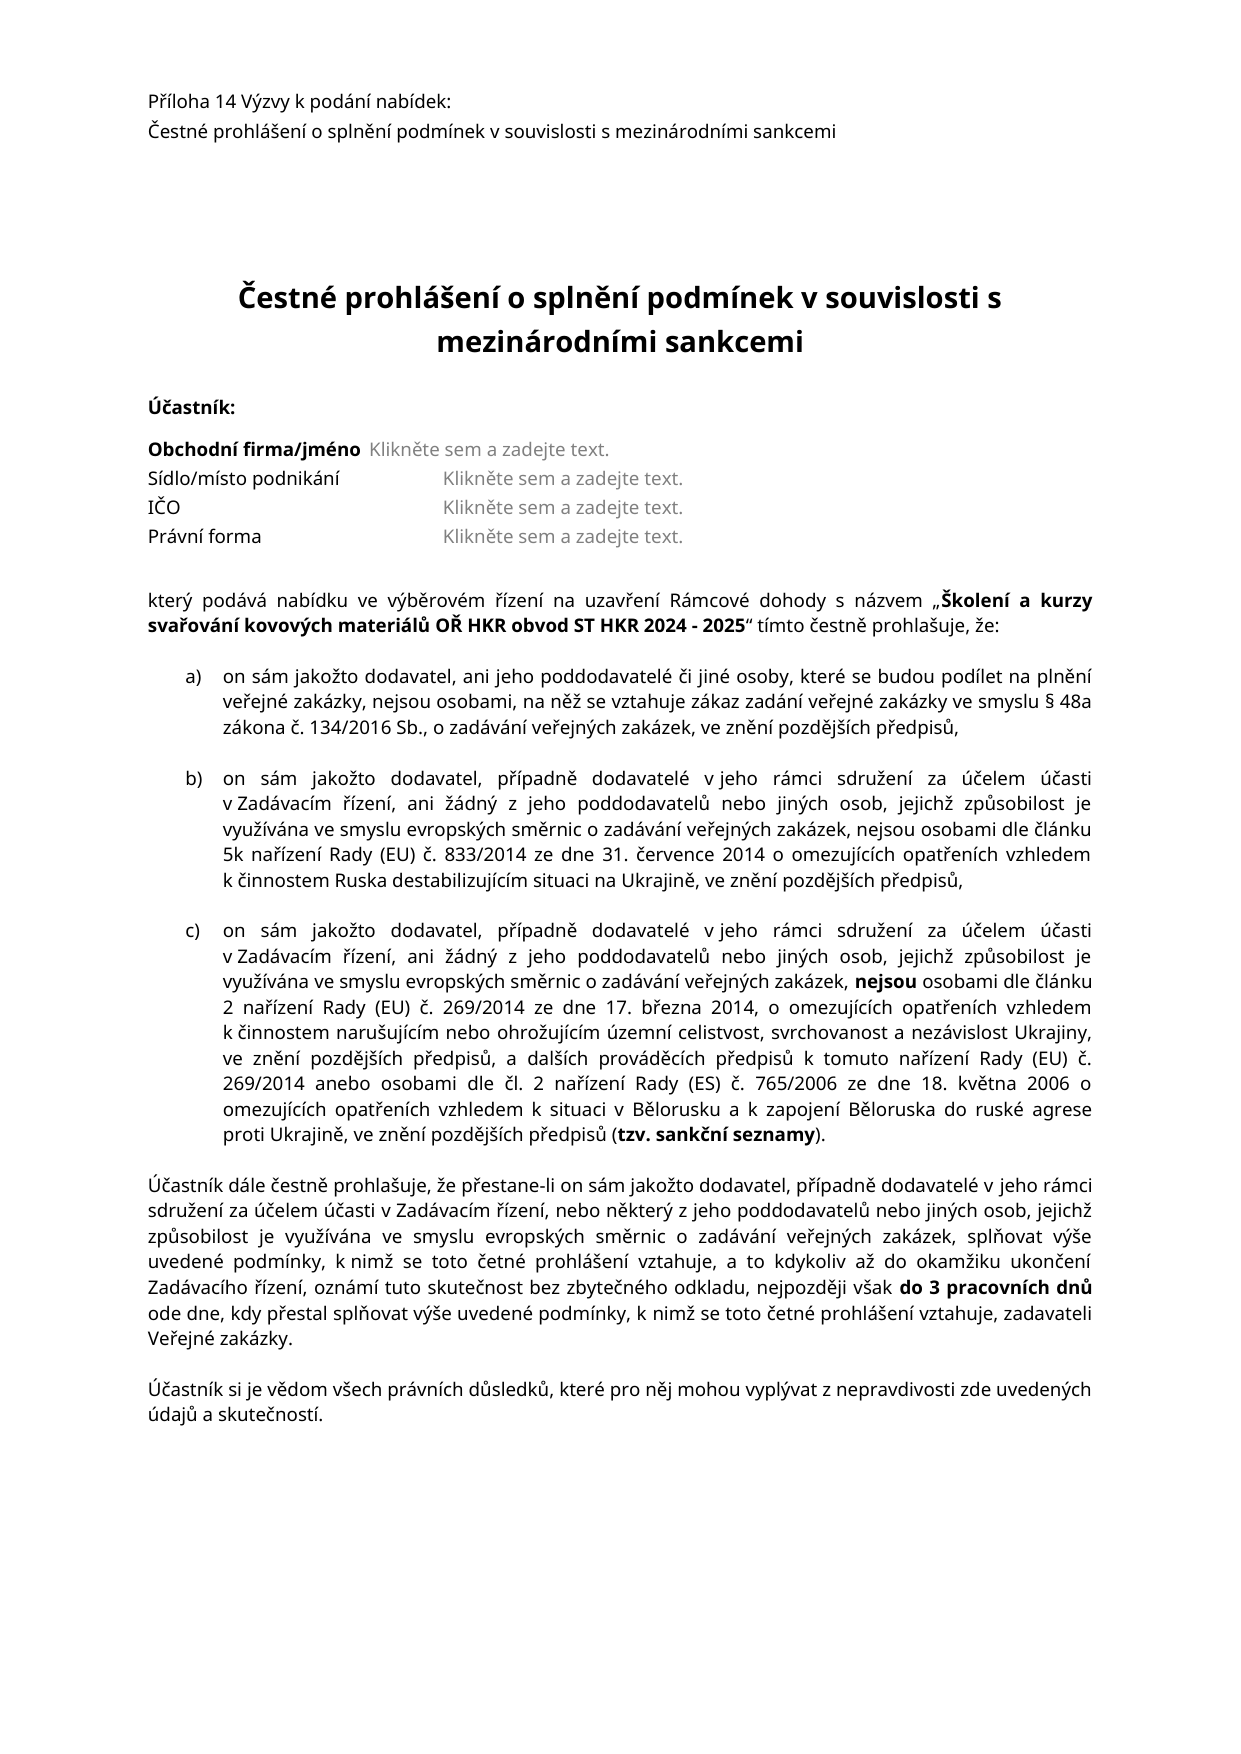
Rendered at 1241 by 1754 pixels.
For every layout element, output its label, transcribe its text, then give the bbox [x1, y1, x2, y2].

text Právní forma [148, 520, 1093, 549]
text který podává nabídku ve výběrovém řízení na uzavření Rámcové dohody s názvem „Školení a kurzy svařování kovových materiálů OŘ HKR obvod ST HKR 2024 - 2025“ tímto čestně prohlašuje, že: [148, 587, 1093, 638]
text Účastník dále čestně prohlašuje, že přestane-li on sám jakožto dodavatel, případně dodavatelé v jeho rámci sdružení za účelem účasti v Zadávacím řízení, nebo některý z jeho poddodavatelů nebo jiných osob, jejichž způsobilost je využívána ve smyslu evropských směrnic o zadávání veřejných zakázek, splňovat výše uvedené podmínky, k nimž se toto četné prohlášení vztahuje, a to kdykoliv až do okamžiku ukončení Zadávacího řízení, oznámí tuto skutečnost bez zbytečného odkladu, nejpozději však do 3 pracovních dnů ode dne, kdy přestal splňovat výše uvedené podmínky, k nimž se toto četné prohlášení vztahuje, zadavateli Veřejné zakázky. [148, 1172, 1093, 1351]
list on sám jakožto dodavatel, ani jeho poddodavatelé či jiné osoby, které se budou podílet na plnění veřejné zakázky, nejsou osobami, na něž se vztahuje zákaz zadání veřejné zakázky ve smyslu § 48a zákona č. 134/2016 Sb., o zadávání veřejných zakázek, ve znění pozdějších předpisů, [185, 663, 1093, 740]
text Účastník si je vědom všech právních důsledků, které pro něj mohou vyplývat z nepravdivosti zde uvedených údajů a skutečností. [148, 1376, 1093, 1427]
text IČO [148, 491, 1093, 520]
list on sám jakožto dodavatel, případně dodavatelé v jeho rámci sdružení za účelem účasti v Zadávacím řízení, ani žádný z jeho poddodavatelů nebo jiných osob, jejichž způsobilost je využívána ve smyslu evropských směrnic o zadávání veřejných zakázek, nejsou osobami dle článku 5k nařízení Rady (EU) č. 833/2014 ze dne 31. července 2014 o omezujících opatřeních vzhledem k činnostem Ruska destabilizujícím situaci na Ukrajině, ve znění pozdějších předpisů, [185, 765, 1093, 892]
text Obchodní firma/jméno [148, 433, 1093, 462]
text Čestné prohlášení o splnění podmínek v souvislosti s mezinárodními sankcemi [148, 278, 1093, 361]
list on sám jakožto dodavatel, případně dodavatelé v jeho rámci sdružení za účelem účasti v Zadávacím řízení, ani žádný z jeho poddodavatelů nebo jiných osob, jejichž způsobilost je využívána ve smyslu evropských směrnic o zadávání veřejných zakázek, nejsou osobami dle článku 2 nařízení Rady (EU) č. 269/2014 ze dne 17. března 2014, o omezujících opatřeních vzhledem k činnostem narušujícím nebo ohrožujícím územní celistvost, svrchovanost a nezávislost Ukrajiny, ve znění pozdějších předpisů, a dalších prováděcích předpisů k tomuto nařízení Rady (EU) č. 269/2014 anebo osobami dle čl. 2 nařízení Rady (ES) č. 765/2006 ze dne 18. května 2006 o omezujících opatřeních vzhledem k situaci v Bělorusku a k zapojení Běloruska do ruské agrese proti Ukrajině, ve znění pozdějších předpisů (tzv. sankční seznamy). [185, 917, 1093, 1147]
text Sídlo/místo podnikání [148, 462, 1093, 491]
text Účastník: [148, 390, 1093, 421]
